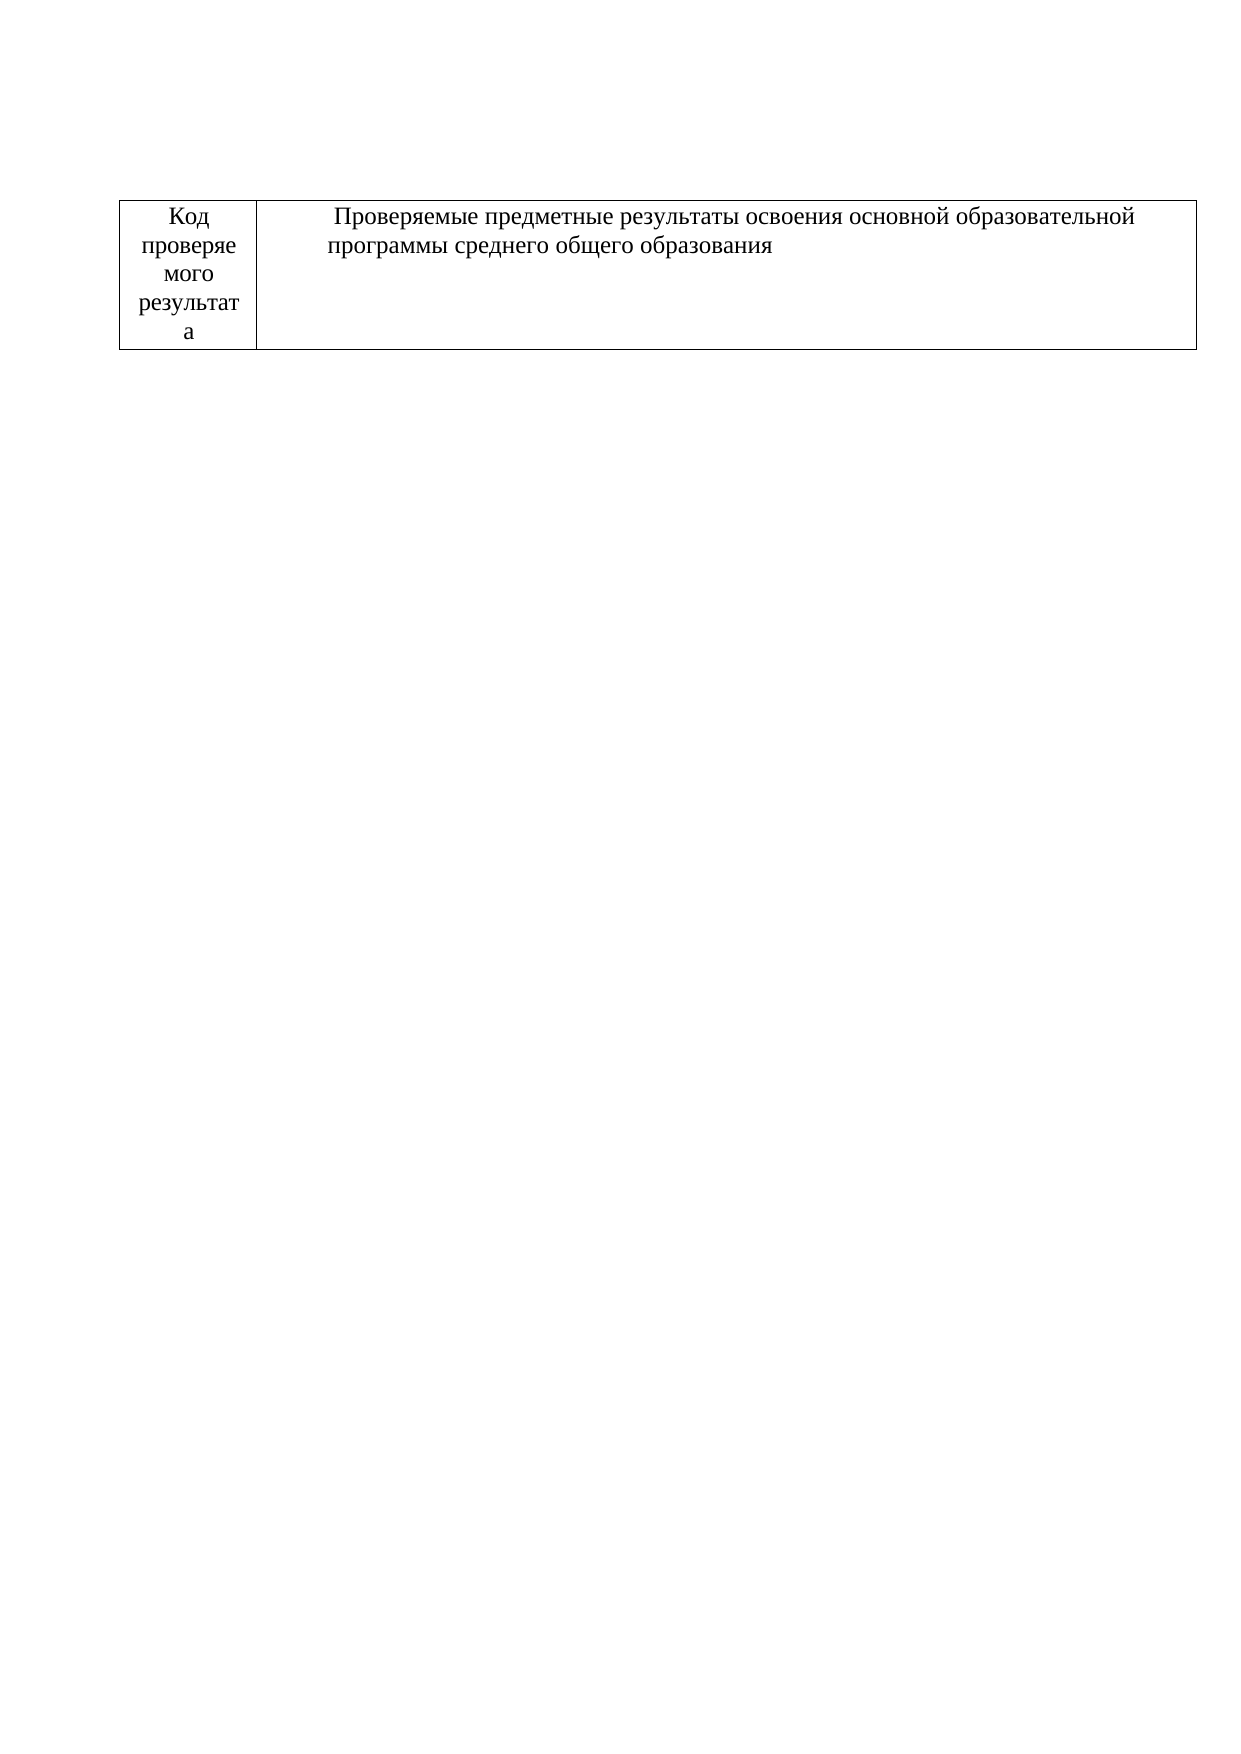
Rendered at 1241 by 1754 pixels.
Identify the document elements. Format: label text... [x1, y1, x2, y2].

table_header Код проверяемого результата [120, 201, 256, 349]
table_header Проверяемые предметные результаты освоения основной образовательной программы среднего общего образования [257, 201, 1196, 349]
